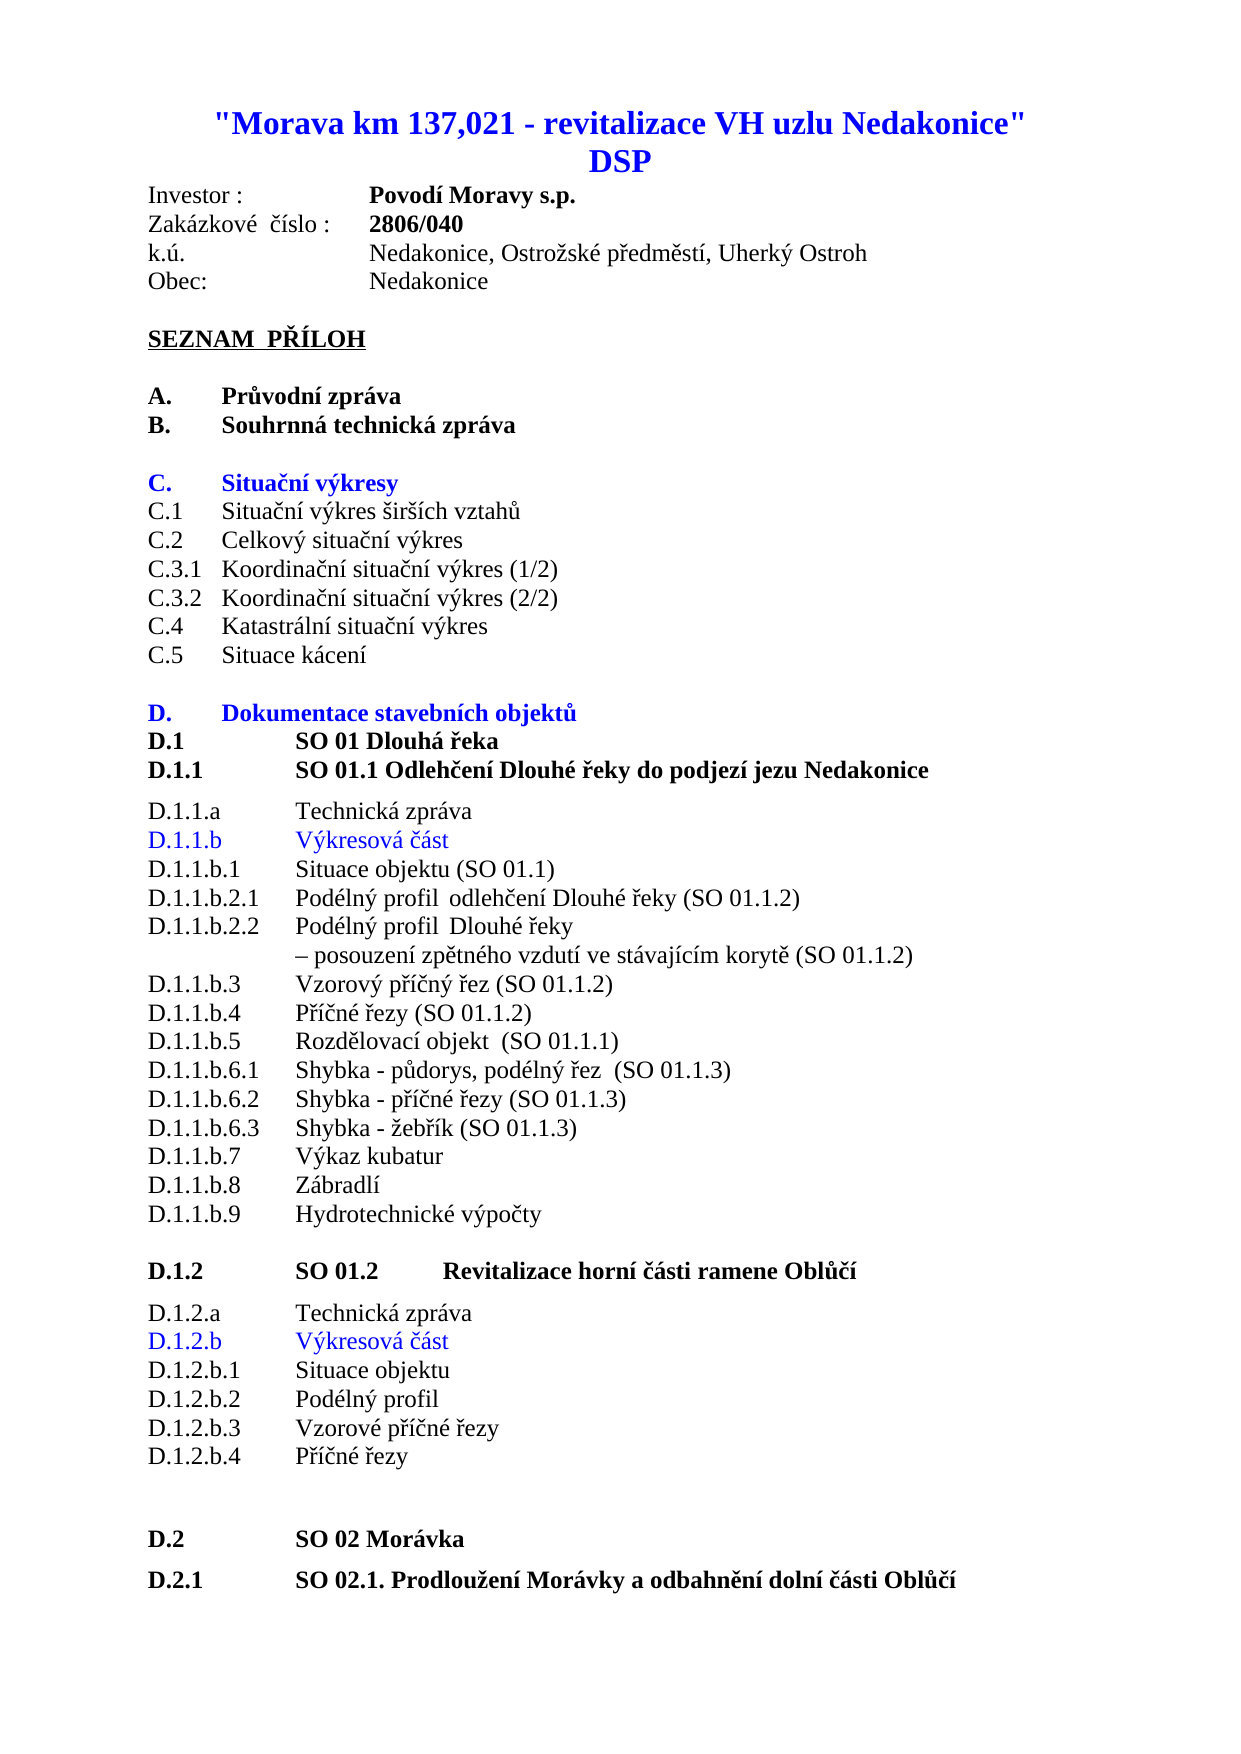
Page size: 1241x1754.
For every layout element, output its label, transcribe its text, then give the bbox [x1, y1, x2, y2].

text D.2 SO 02 Morávka [148, 1524, 1093, 1553]
text A. Průvodní zpráva [148, 381, 1093, 410]
text D.1.1.b.7 Výkaz kubatur [148, 1141, 1093, 1170]
text D.1.1.b.6.2 Shybka - příčné řezy (SO 01.1.3) [148, 1084, 1093, 1113]
text D.1.1.b.6.1 Shybka - půdorys, podélný řez (SO 01.1.3) [148, 1055, 1093, 1084]
text k.ú. Nedakonice, Ostrožské předměstí, Uherký Ostroh [148, 238, 1093, 266]
text D.1.1 SO 01.1 Odlehčení Dlouhé řeky do podjezí jezu Nedakonice [148, 755, 1093, 784]
text D.1.1.b.9 Hydrotechnické výpočty [148, 1199, 1093, 1228]
text B. Souhrnná technická zpráva [148, 410, 1093, 439]
text D. Dokumentace stavebních objektů [148, 698, 1093, 726]
text D.1.1.b.1 Situace objektu (SO 01.1) [148, 854, 1093, 883]
text D.1.1.a Technická zpráva [148, 796, 1093, 825]
text D.1.1.b.3 Vzorový příčný řez (SO 01.1.2) [148, 969, 1093, 998]
text C.2 Celkový situační výkres [148, 525, 1093, 554]
text C.3.1 Koordinační situační výkres (1/2) [148, 554, 1093, 583]
text Zakázkové číslo : 2806/040 [148, 209, 1093, 238]
text C.4 Katastrální situační výkres [148, 611, 1093, 640]
text D.1.1.b.2.2 Podélný profil Dlouhé řeky [148, 911, 1093, 940]
text D.1.2.b.4 Příčné řezy [148, 1441, 1093, 1470]
text Investor : Povodí Moravy s.p. [148, 180, 1093, 209]
text C.1 Situační výkres širších vztahů [148, 496, 1093, 525]
text – posouzení zpětného vzdutí ve stávajícím korytě (SO 01.1.2) [221, 940, 1093, 969]
text D.1.1.b.4 Příčné řezy (SO 01.1.2) [148, 998, 1093, 1026]
text DSP [148, 142, 1093, 180]
text SEZNAM PŘÍLOH [148, 324, 1093, 353]
text D.1.1.b.5 Rozdělovací objekt (SO 01.1.1) [148, 1026, 1093, 1055]
text D.1.2.b.3 Vzorové příčné řezy [148, 1413, 1093, 1441]
text C.3.2 Koordinační situační výkres (2/2) [148, 583, 1093, 611]
text D.1.1.b.6.3 Shybka - žebřík (SO 01.1.3) [148, 1113, 1093, 1141]
text D.1.1.b Výkresová část [148, 825, 1093, 854]
text D.1.1.b.8 Zábradlí [148, 1170, 1093, 1199]
text D.1.1.b.2.1 Podélný profil odlehčení Dlouhé řeky (SO 01.1.2) [148, 883, 1093, 911]
text D.2.1 SO 02.1. Prodloužení Morávky a odbahnění dolní části Oblůčí [148, 1565, 1093, 1594]
text C. Situační výkresy [148, 468, 1093, 496]
text D.1.2.a Technická zpráva [148, 1298, 1093, 1326]
text "Morava km 137,021 - revitalizace VH uzlu Nedakonice" [148, 103, 1093, 142]
text D.1 SO 01 Dlouhá řeka [148, 726, 1093, 755]
text Obec: Nedakonice [148, 266, 1093, 295]
text D.1.2.b.1 Situace objektu [148, 1355, 1093, 1384]
text C.5 Situace kácení [148, 640, 1093, 669]
text D.1.2 SO 01.2 Revitalizace horní části ramene Oblůčí [148, 1256, 1093, 1285]
text D.1.2.b Výkresová část [148, 1326, 1093, 1355]
text D.1.2.b.2 Podélný profil [148, 1384, 1093, 1413]
